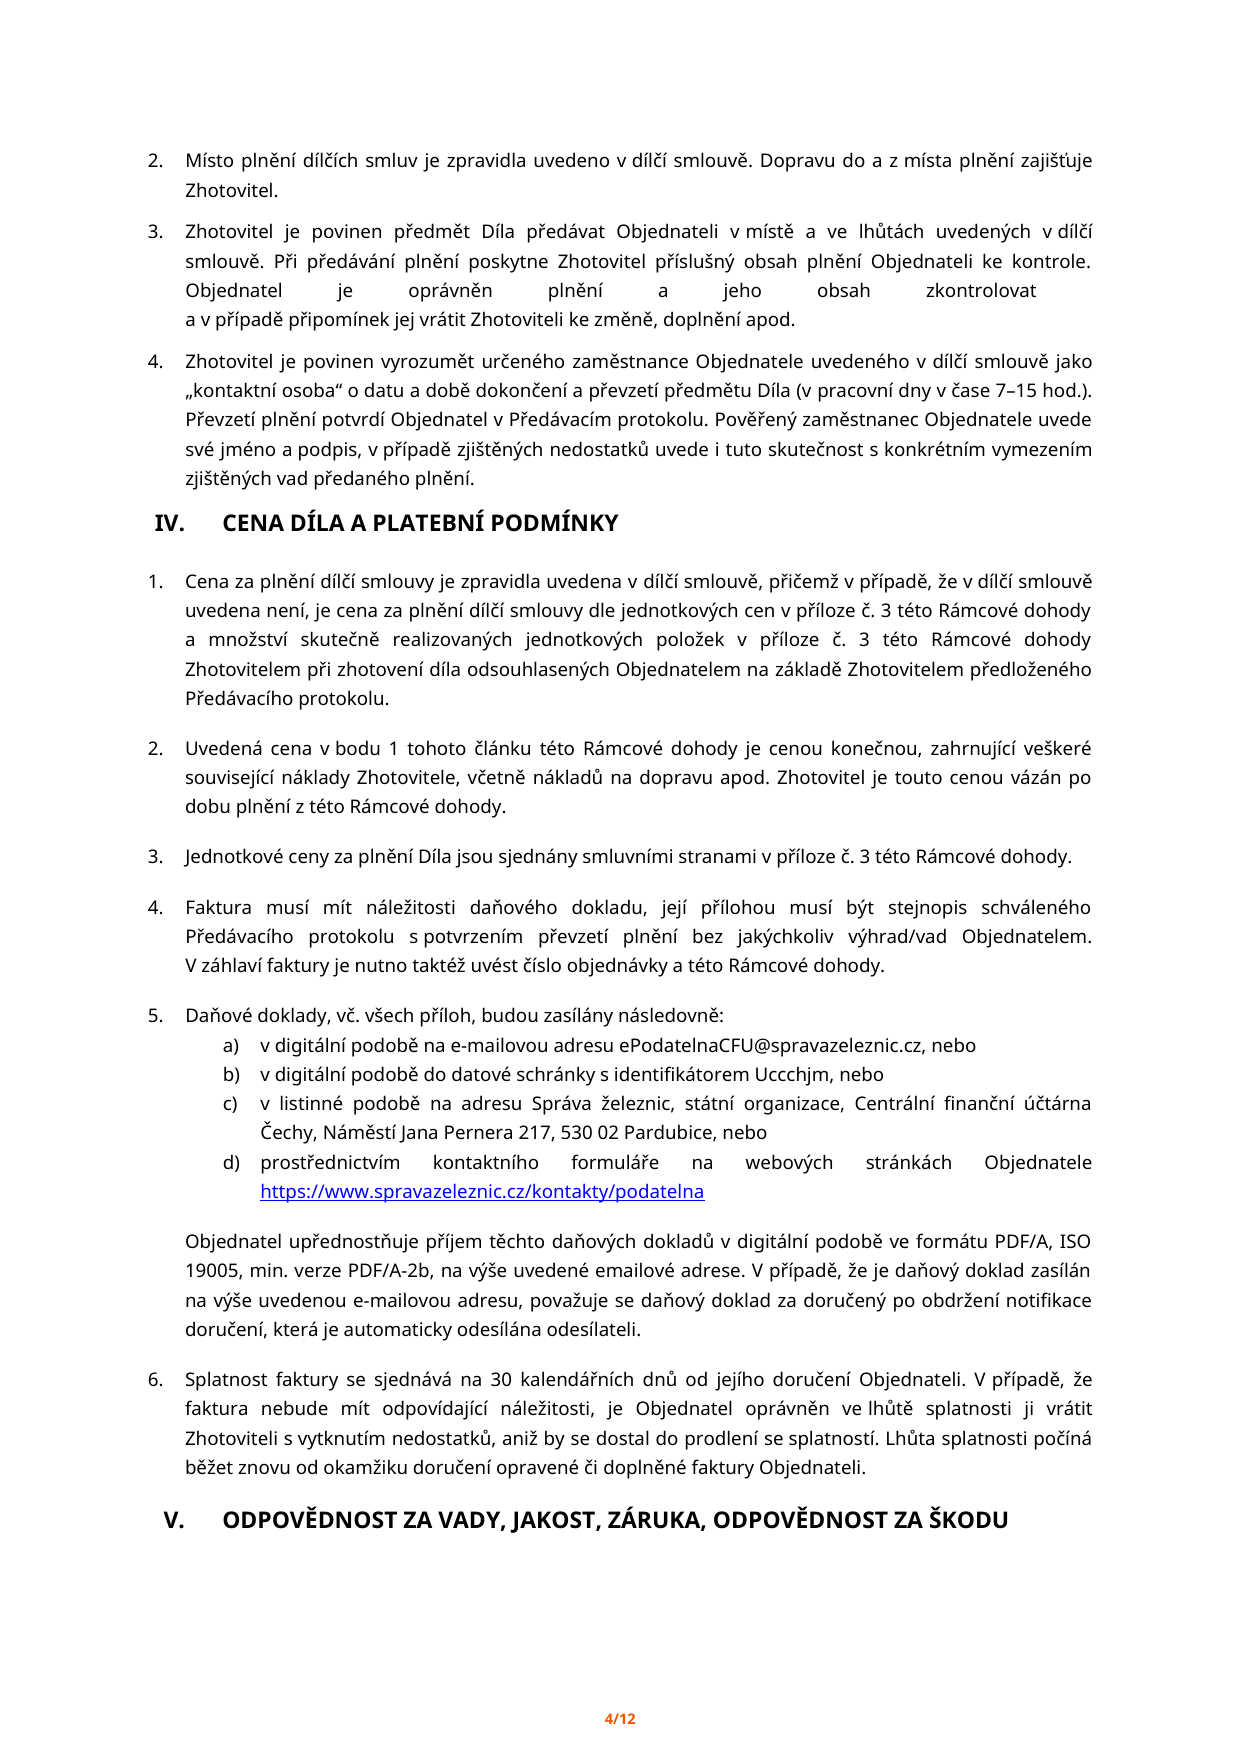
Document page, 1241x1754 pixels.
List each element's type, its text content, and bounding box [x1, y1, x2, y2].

list Uvedená cena v bodu 1 tohoto článku této Rámcové dohody je cenou konečnou, zahrnující veškeré související náklady Zhotovitele, včetně nákladů na dopravu apod. Zhotovitel je touto cenou vázán po dobu plnění z této Rámcové dohody. [148, 735, 1093, 819]
list Cena za plnění dílčí smlouvy je zpravidla uvedena v dílčí smlouvě, přičemž v případě, že v dílčí smlouvě uvedena není, je cena za plnění dílčí smlouvy dle jednotkových cen v příloze č. 3 této Rámcové dohody a množství skutečně realizovaných jednotkových položek v příloze č. 3 této Rámcové dohody Zhotovitelem při zhotovení díla odsouhlasených Objednatelem na základě Zhotovitelem předloženého Předávacího protokolu. [148, 568, 1093, 711]
list Faktura musí mít náležitosti daňového dokladu, její přílohou musí být stejnopis schváleného Předávacího protokolu s potvrzením převzetí plnění bez jakýchkoliv výhrad/vad Objednatelem. V záhlaví faktury je nutno taktéž uvést číslo objednávky a této Rámcové dohody. [148, 894, 1093, 978]
list Splatnost faktury se sjednává na 30 kalendářních dnů od jejího doručení Objednateli. V případě, že faktura nebude mít odpovídající náležitosti, je Objednatel oprávněn ve lhůtě splatnosti ji vrátit Zhotoviteli s vytknutím nedostatků, aniž by se dostal do prodlení se splatností. Lhůta splatnosti počíná běžet znovu od okamžiku doručení opravené či doplněné faktury Objednateli. [148, 1366, 1093, 1479]
list v digitální podobě do datové schránky s identifikátorem Uccchjm, nebo [223, 1061, 1093, 1087]
text Objednatel upřednostňuje příjem těchto daňových dokladů v digitální podobě ve formátu PDF/A, ISO 19005, min. verze PDF/A-2b, na výše uvedené emailové adrese. V případě, že je daňový doklad zasílán na výše uvedenou e-mailovou adresu, považuje se daňový doklad za doručený po obdržení notifikace doručení, která je automaticky odesílána odesílateli. [185, 1228, 1093, 1342]
list ODPOVĚDNOST ZA VADY, JAKOST, ZÁRUKA, ODPOVĚDNOST ZA ŠKODU [185, 1504, 1093, 1535]
list Daňové doklady, vč. všech příloh, budou zasílány následovně: [148, 1003, 1093, 1028]
list prostřednictvím kontaktního formuláře na webových stránkách Objednatele https://www.spravazeleznic.cz/kontakty/podatelna [223, 1149, 1093, 1204]
list Jednotkové ceny za plnění Díla jsou sjednány smluvními stranami v příloze č. 3 této Rámcové dohody. [148, 844, 1093, 869]
text Místo plnění dílčích smluv je zpravidla uvedeno v dílčí smlouvě. Dopravu do a z místa plnění zajišťuje Zhotovitel. [148, 148, 1093, 202]
list v listinné podobě na adresu Správa železnic, státní organizace, Centrální finanční účtárna Čechy, Náměstí Jana Pernera 217, 530 02 Pardubice, nebo [223, 1090, 1093, 1145]
list v digitální podobě na e-mailovou adresu ePodatelnaCFU@spravazeleznic.cz, nebo [223, 1032, 1093, 1057]
list CENA DÍLA A PLATEBNÍ PODMÍNKY [185, 507, 1093, 538]
text Zhotovitel je povinen předmět Díla předávat Objednateli v místě a ve lhůtách uvedených v dílčí smlouvě. Při předávání plnění poskytne Zhotovitel příslušný obsah plnění Objednateli ke kontrole. Objednatel je oprávněn plnění a jeho obsah zkontrolovat a v případě připomínek jej vrátit Zhotoviteli ke změně, doplnění apod. [148, 219, 1093, 332]
text Zhotovitel je povinen vyrozumět určeného zaměstnance Objednatele uvedeného v dílčí smlouvě jako „kontaktní osoba“ o datu a době dokončení a převzetí předmětu Díla (v pracovní dny v čase 7–15 hod.). Převzetí plnění potvrdí Objednatel v Předávacím protokolu. Pověřený zaměstnanec Objednatele uvede své jméno a podpis, v případě zjištěných nedostatků uvede i tuto skutečnost s konkrétním vymezením zjištěných vad předaného plnění. [148, 348, 1093, 491]
